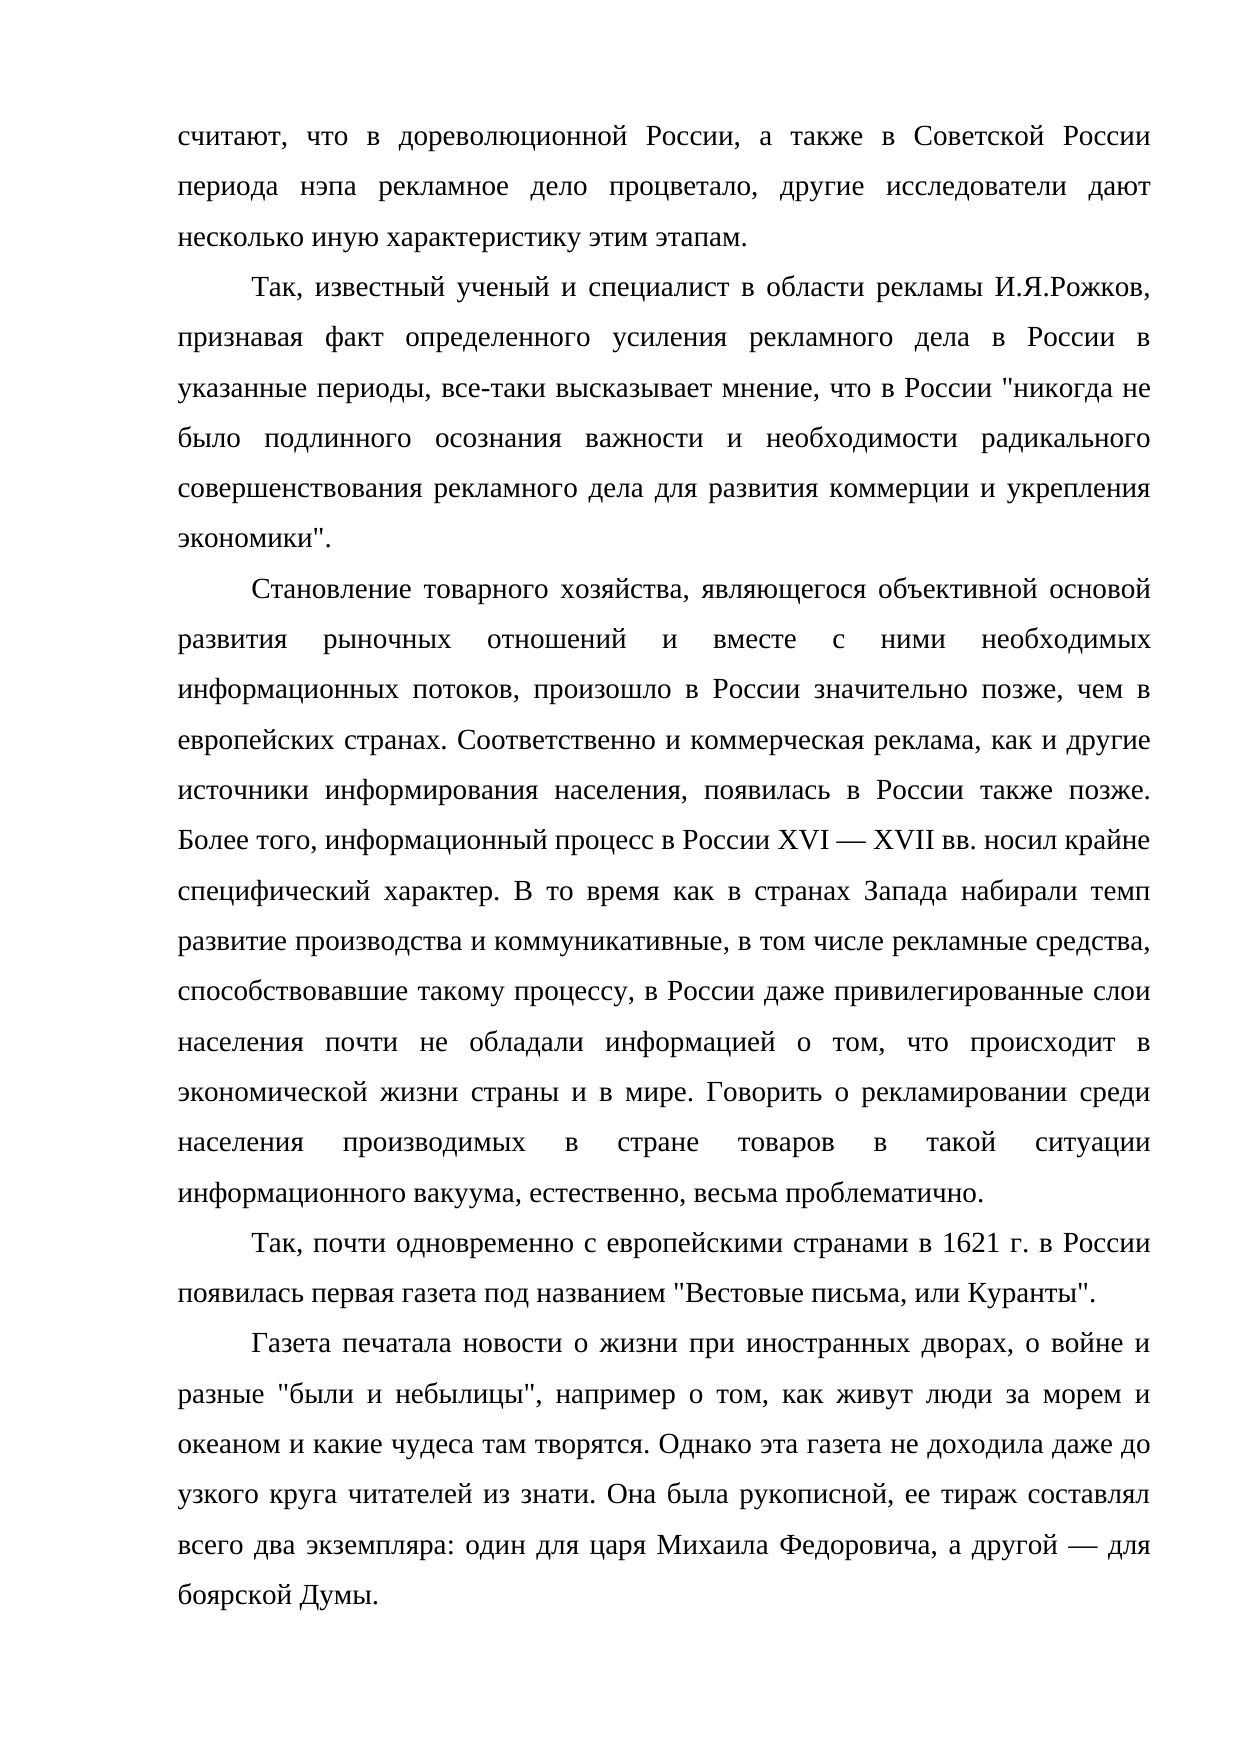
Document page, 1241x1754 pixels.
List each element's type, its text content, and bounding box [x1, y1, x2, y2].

text Так, известный ученый и специалист в области рекламы И.Я.Рожков, признавая факт определенного усиления рекламного дела в России в указанные периоды, все-таки высказывает мнение, что в России "никогда не было подлинного осознания важности и необходимости радикального совершенствования рекламного дела для развития коммерции и укрепления экономики". [177, 269, 1152, 554]
text Газета печатала новости о жизни при иностранных дворах, о войне и разные "были и небылицы", например о том, как живут люди за морем и океаном и какие чудеса там творятся. Однако эта газета не доходила даже до узкого круга читателей из знати. Она была рукописной, ее тираж составлял всего два экземпляра: один для царя Михаила Федоровича, а другой — для боярской Думы. [177, 1326, 1152, 1611]
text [177, 118, 1152, 252]
text Становление товарного хозяйства, являющегося объективной основой развития рыночных отношений и вместе с ними необходимых информационных потоков, произошло в России значительно позже, чем в европейских странах. Соответственно и коммерческая реклама, как и другие источники информирования населения, появилась в России также позже. Более того, информационный процесс в России XVI — XVII вв. носил крайне специфический характер. В то время как в странах Запада набирали темп развитие производства и коммуникативные, в том числе рекламные средства, способствовавшие такому процессу, в России даже привилегированные слои населения почти не обладали информацией о том, что происходит в экономической жизни страны и в мире. Говорить о рекламировании среди населения производимых в стране товаров в такой ситуации информационного вакуума, естественно, весьма проблематично. [177, 571, 1152, 1208]
text Так, почти одновременно с европейскими странами в 1621 г. в России появилась первая газета под названием "Вестовые письма, или Куранты". [177, 1225, 1152, 1309]
